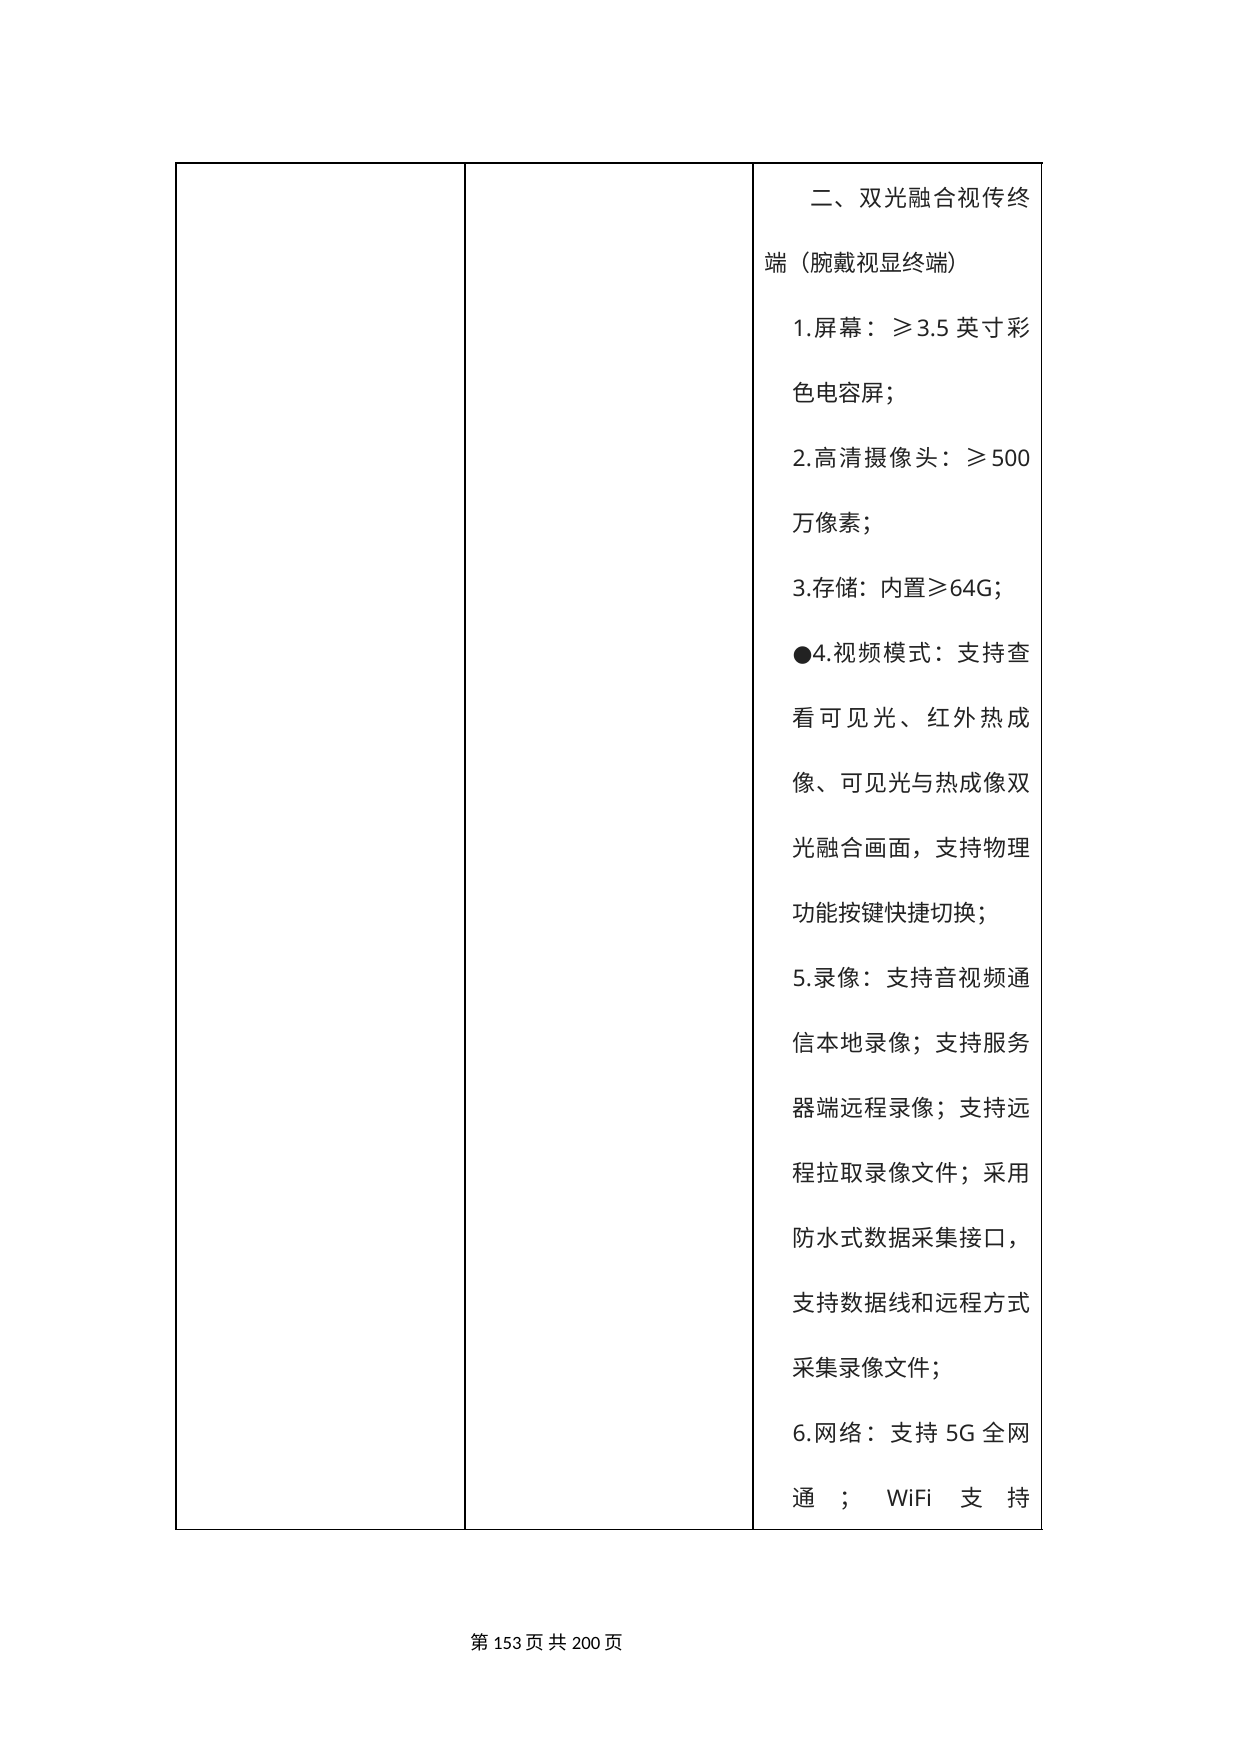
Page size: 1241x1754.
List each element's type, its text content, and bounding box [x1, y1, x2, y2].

table_cell [466, 164, 752, 1528]
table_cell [754, 164, 1041, 1528]
table_cell 1 [177, 164, 464, 1528]
